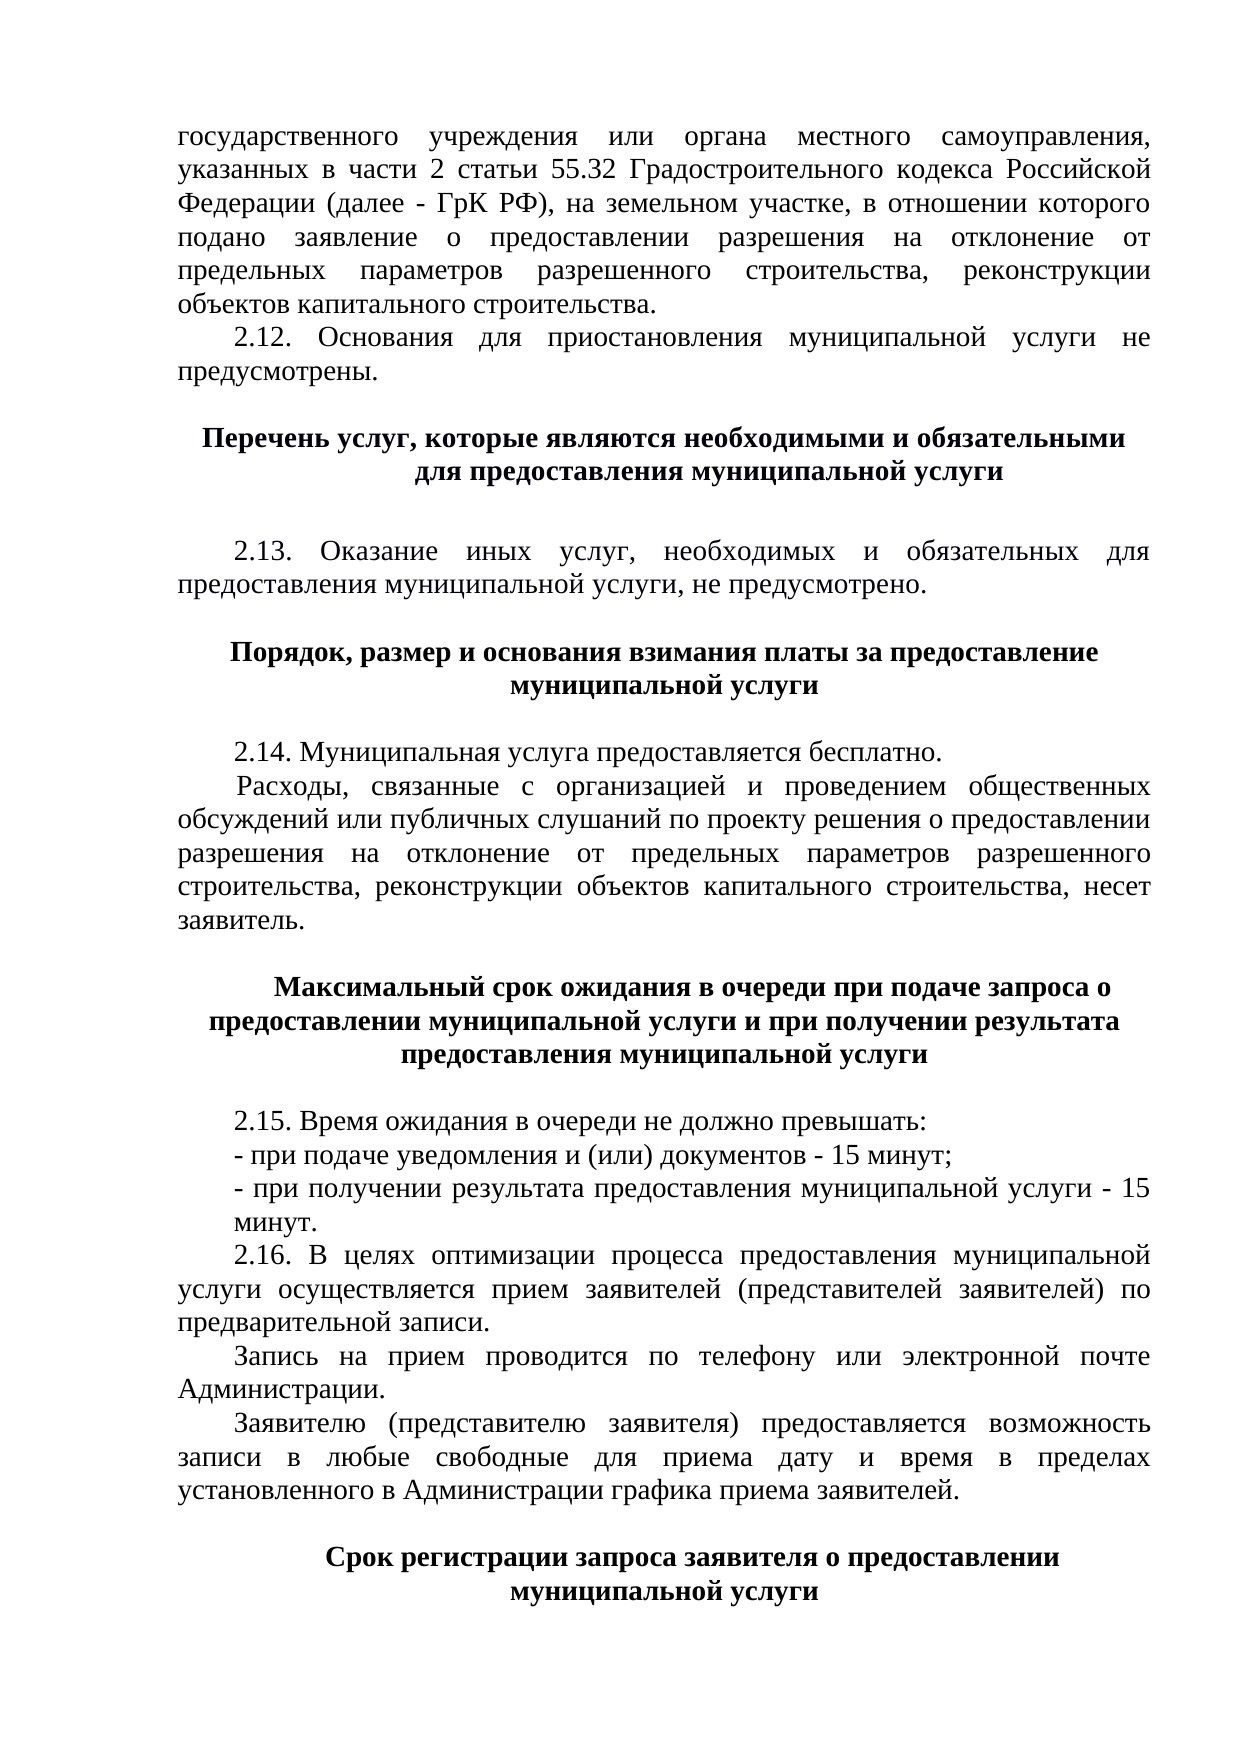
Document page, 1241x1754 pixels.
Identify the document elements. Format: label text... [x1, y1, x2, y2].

text Расходы, связанные с организацией и проведением общественных обсуждений или публичных слушаний по проекту решения о предоставлении разрешения на отклонение от предельных параметров разрешенного строительства, реконструкции объектов капитального строительства, несет заявитель. [177, 768, 1152, 936]
text - при получении результата предоставления муниципальной услуги - 15 минут. [233, 1170, 1152, 1237]
text Заявителю (представителю заявителя) предоставляется возможность записи в любые свободные для приема дату и время в пределах установленного в Администрации графика приема заявителей. [177, 1405, 1152, 1506]
text Срок регистрации запроса заявителя о предоставлении муниципальной услуги [177, 1539, 1152, 1606]
text - при подаче уведомления и (или) документов - 15 минут; [177, 1137, 1152, 1170]
text 2.14. Муниципальная услуга предоставляется бесплатно. [177, 734, 1152, 768]
text 2.13. Оказание иных услуг, необходимых и обязательных для предоставления муниципальной услуги, не предусмотрено. [177, 533, 1152, 600]
text Максимальный срок ожидания в очереди при подаче запроса о предоставлении муниципальной услуги и при получении результата предоставления муниципальной услуги [177, 969, 1152, 1070]
text 2.16. В целях оптимизации процесса предоставления муниципальной услуги осуществляется прием заявителей (представителей заявителей) по предварительной записи. [177, 1237, 1152, 1338]
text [177, 118, 1152, 319]
text 2.15. Время ожидания в очереди не должно превышать: [177, 1103, 1152, 1137]
text Порядок, размер и основания взимания платы за предоставление муниципальной услуги [177, 634, 1152, 701]
subtitle Перечень услуг, которые являются необходимыми и обязательными для предоставления муниципальной услуги [177, 420, 1152, 487]
text Запись на прием проводится по телефону или электронной почте Администрации. [177, 1338, 1152, 1405]
text 2.12. Основания для приостановления муниципальной услуги не предусмотрены. [177, 319, 1152, 386]
